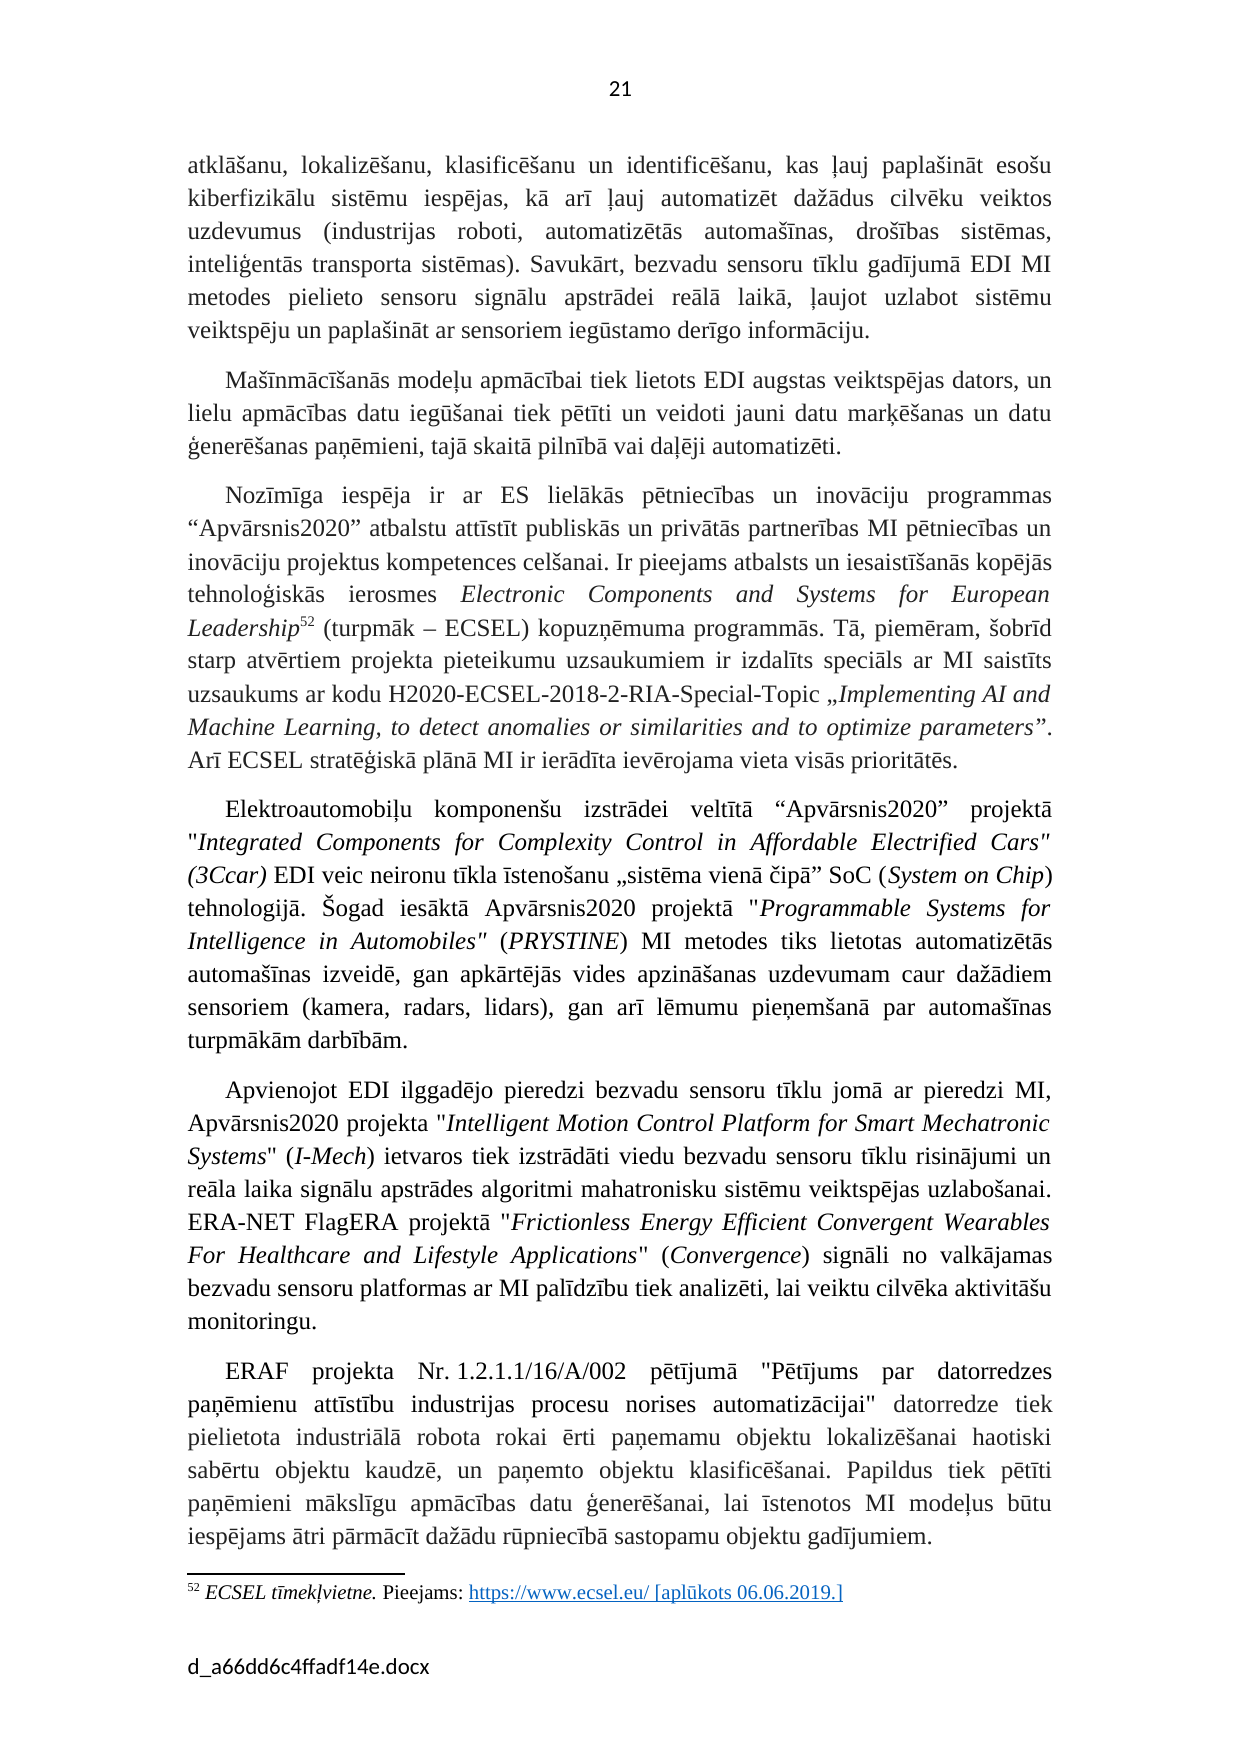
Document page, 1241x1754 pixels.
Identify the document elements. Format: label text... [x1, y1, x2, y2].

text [187, 150, 1053, 344]
text Mašīnmācīšanās modeļu apmācībai tiek lietots EDI augstas veiktspējas dators, un lielu apmācības datu iegūšanai tiek pētīti un veidoti jauni datu marķēšanas un datu ģenerēšanas paņēmieni, tajā skaitā pilnībā vai daļēji automatizēti. [187, 365, 1053, 459]
text Apvienojot EDI ilggadējo pieredzi bezvadu sensoru tīklu jomā ar pieredzi MI, Apvārsnis2020 projekta "Intelligent Motion Control Platform for Smart Mechatronic Systems" (I-Mech) ietvaros tiek izstrādāti viedu bezvadu sensoru tīklu risinājumi un reāla laika signālu apstrādes algoritmi mahatronisku sistēmu veiktspējas uzlabošanai. ERA-NET FlagERA projektā "Frictionless Energy Efficient Convergent Wearables For Healthcare and Lifestyle Applications" (Convergence) signāli no valkājamas bezvadu sensoru platformas ar MI palīdzību tiek analizēti, lai veiktu cilvēka aktivitāšu monitoringu. [187, 1075, 1053, 1335]
text ERAF projekta Nr. 1.2.1.1/16/A/002 pētījumā "Pētījums par datorredzes paņēmienu attīstību industrijas procesu norises automatizācijai" datorredze tiek pielietota industriālā robota rokai ērti paņemamu objektu lokalizēšanai haotiski sabērtu objektu kaudzē, un paņemto objektu klasificēšanai. Papildus tiek pētīti paņēmieni mākslīgu apmācības datu ģenerēšanai, lai īstenotos MI modeļus būtu iespējams ātri pārmācīt dažādu rūpniecībā sastopamu objektu gadījumiem. [187, 1356, 1053, 1550]
text Nozīmīga iespēja ir ar ES lielākās pētniecības un inovāciju programmas “Apvārsnis2020” atbalstu attīstīt publiskās un privātās partnerības MI pētniecības un inovāciju projektus kompetences celšanai. Ir pieejams atbalsts un iesaistīšanās kopējās tehnoloģiskās ierosmes Electronic Components and Systems for European Leadership (turpmāk – ECSEL) kopuzņēmuma programmās. Tā, piemēram, šobrīd starp atvērtiem projekta pieteikumu uzsaukumiem ir izdalīts speciāls ar MI saistīts uzsaukums ar kodu H2020-ECSEL-2018-2-RIA-Special-Topic „Implementing AI and Machine Learning, to detect anomalies or similarities and to optimize parameters”. Arī ECSEL stratēģiskā plānā MI ir ierādīta ievērojama vieta visās prioritātēs. [187, 481, 1053, 773]
text Elektroautomobiļu komponenšu izstrādei veltītā “Apvārsnis2020” projektā "Integrated Components for Complexity Control in Affordable Electrified Cars" (3Ccar) EDI veic neironu tīkla īstenošanu „sistēma vienā čipā” SoC (System on Chip) tehnologijā. Šogad iesāktā Apvārsnis2020 projektā "Programmable Systems for Intelligence in Automobiles" (PRYSTINE) MI metodes tiks lietotas automatizētās automašīnas izveidē, gan apkārtējās vides apzināšanas uzdevumam caur dažādiem sensoriem (kamera, radars, lidars), gan arī lēmumu pieņemšanā par automašīnas turpmākām darbībām. [187, 794, 1053, 1054]
